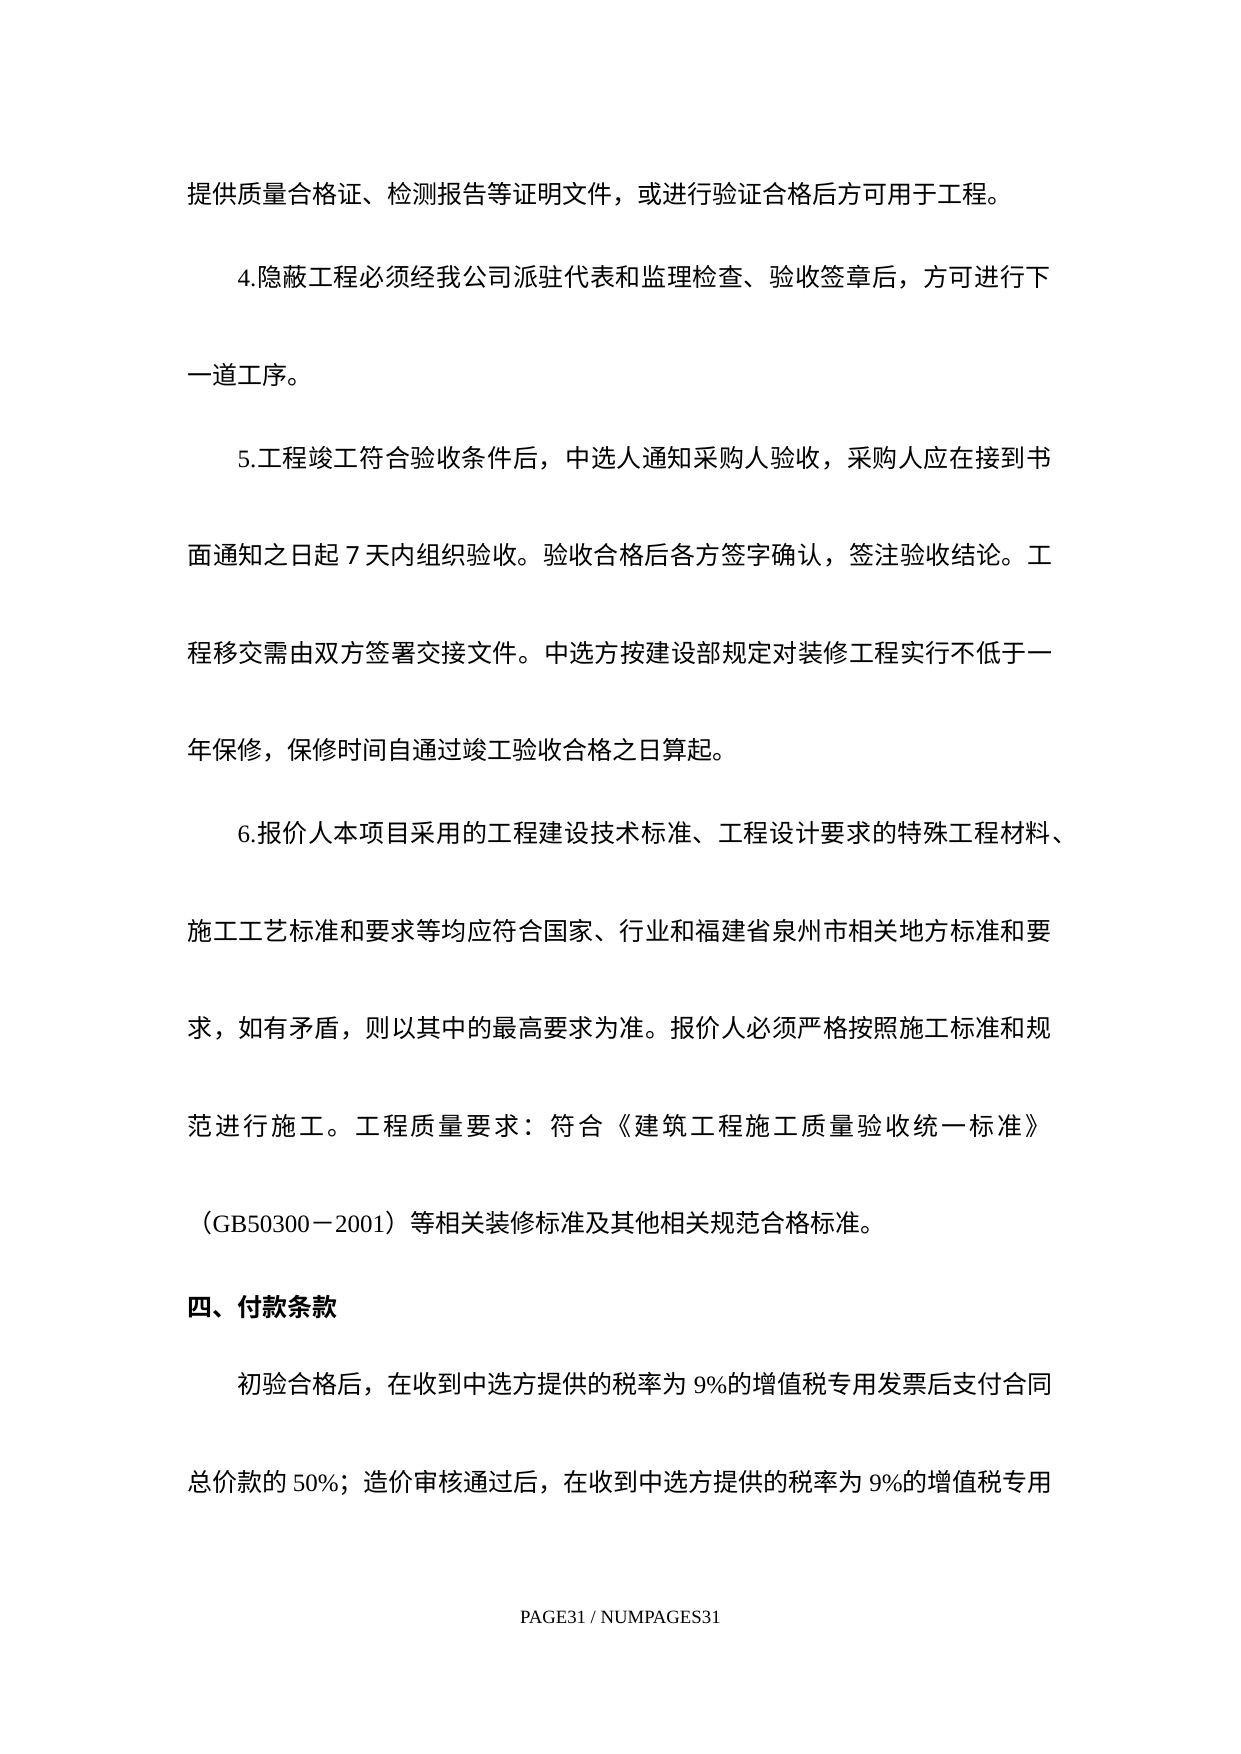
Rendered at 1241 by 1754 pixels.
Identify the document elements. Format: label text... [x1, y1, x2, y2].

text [187, 160, 1053, 225]
text 5.工程竣工符合验收条件后，中选人通知采购人验收，采购人应在接到书面通知之日起7天内组织验收。验收合格后各方签字确认，签注验收结论。工程移交需由双方签署交接文件。中选方按建设部规定对装修工程实行不低于一年保修，保修时间自通过竣工验收合格之日算起。 [187, 424, 1053, 781]
text 6.报价人本项目采用的工程建设技术标准、工程设计要求的特殊工程材料、施工工艺标准和要求等均应符合国家、行业和福建省泉州市相关地方标准和要求，如有矛盾，则以其中的最高要求为准。报价人必须严格按照施工标准和规范进行施工。工程质量要求：符合《建筑工程施工质量验收统一标准》（GB50300－2001）等相关装修标准及其他相关规范合格标准。 [187, 799, 1053, 1254]
text 四、付款条款 [187, 1273, 1053, 1338]
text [187, 1350, 1053, 1513]
text 4.隐蔽工程必须经我公司派驻代表和监理检查、验收签章后，方可进行下一道工序。 [187, 243, 1053, 406]
